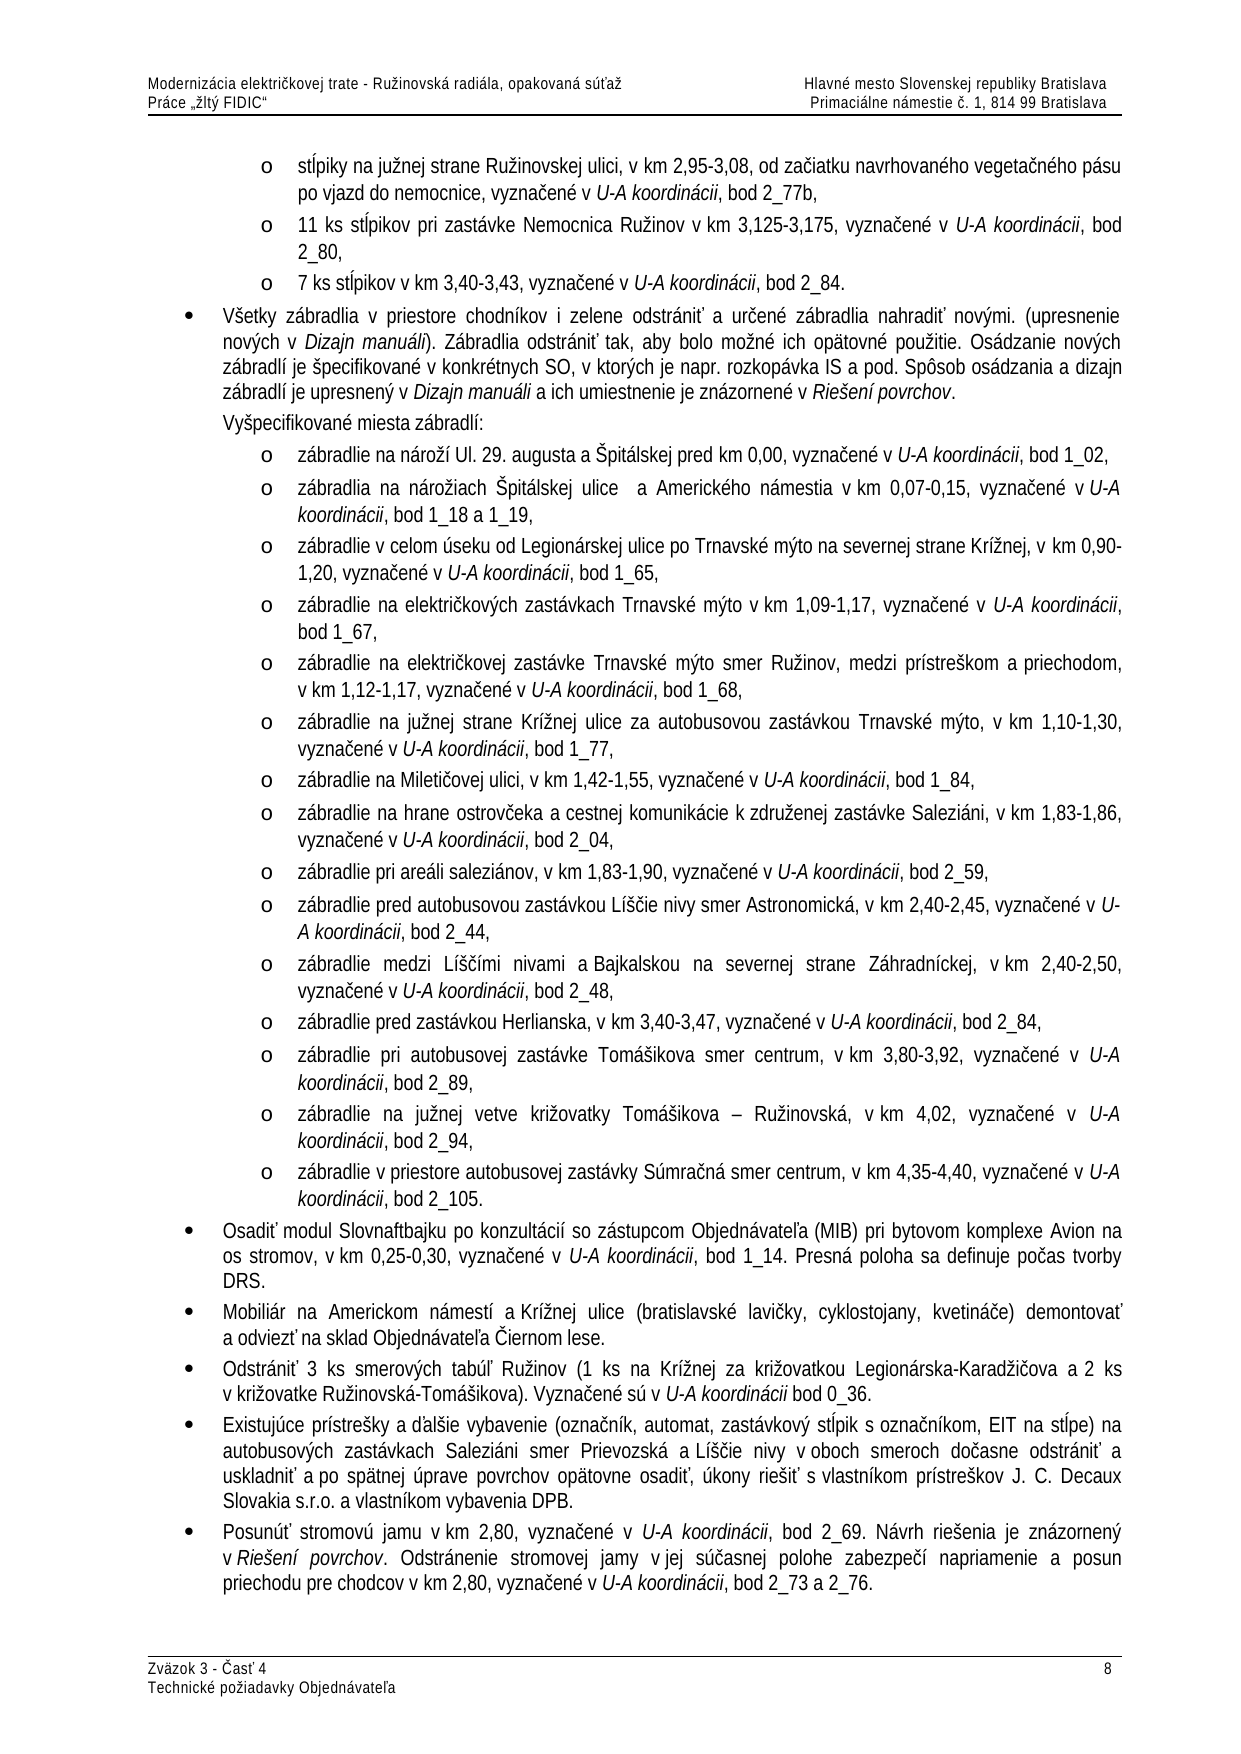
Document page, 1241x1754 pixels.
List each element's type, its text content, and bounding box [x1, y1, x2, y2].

list zábradlie na južnej strane Krížnej ulice za autobusovou zastávkou Trnavské mýto, v km 1,10-1,30, vyznačené v U-A koordinácii, bod 1_77, [260, 708, 1122, 761]
list zábradlie pri autobusovej zastávke Tomášikova smer centrum, v km 3,80-3,92, vyznačené v U-A koordinácii, bod 2_89, [260, 1042, 1122, 1094]
list Osadiť modul Slovnaftbajku po konzultácií so zástupcom Objednávateľa (MIB) pri bytovom komplexe Avion na os stromov, v km 0,25-0,30, vyznačené v U-A koordinácii, bod 1_14. Presná poloha sa definuje počas tvorby DRS. [185, 1218, 1122, 1293]
list 7 ks stĺpikov v km 3,40-3,43, vyznačené v U-A koordinácii, bod 2_84. [260, 270, 1122, 297]
list zábradlie v priestore autobusovej zastávky Súmračná smer centrum, v km 4,35-4,40, vyznačené v U-A koordinácii, bod 2_105. [260, 1159, 1122, 1211]
list zábradlie na električkovej zastávke Trnavské mýto smer Ružinov, medzi prístreškom a priechodom, v km 1,12-1,17, vyznačené v U-A koordinácii, bod 1_68, [260, 650, 1122, 702]
list zábradlie na Miletičovej ulici, v km 1,42-1,55, vyznačené v U-A koordinácii, bod 1_84, [260, 767, 1122, 794]
list Mobiliár na Americkom námestí a Krížnej ulice (bratislavské lavičky, cyklostojany, kvetináče) demontovať a odviezť na sklad Objednávateľa Čiernom lese. [185, 1299, 1122, 1349]
list zábradlie pred autobusovou zastávkou Líščie nivy smer Astronomická, v km 2,40-2,45, vyznačené v U-A koordinácii, bod 2_44, [260, 892, 1122, 944]
list zábradlie na hrane ostrovčeka a cestnej komunikácie k združenej zastávke Saleziáni, v km 1,83-1,86, vyznačené v U-A koordinácii, bod 2_04, [260, 800, 1122, 852]
list zábradlie pri areáli saleziánov, v km 1,83-1,90, vyznačené v U-A koordinácii, bod 2_59, [260, 859, 1122, 886]
list zábradlie pred zastávkou Herlianska, v km 3,40-3,47, vyznačené v U-A koordinácii, bod 2_84, [260, 1009, 1122, 1036]
list zábradlia na nárožiach Špitálskej ulice a Amerického námestia v km 0,07-0,15, vyznačené v U-A koordinácii, bod 1_18 a 1_19, [260, 475, 1122, 527]
list zábradlie medzi Líščími nivami a Bajkalskou na severnej strane Záhradníckej, v km 2,40-2,50, vyznačené v U-A koordinácii, bod 2_48, [260, 951, 1122, 1003]
text Existujúce prístrešky a ďalšie vybavenie (označník, automat, zastávkový stĺpik s označníkom, EIT na stĺpe) na autobusových zastávkach Saleziáni smer Prievozská a Líščie nivy v oboch smeroch dočasne odstrániť a uskladniť a po spätnej úprave povrchov opätovne osadiť, úkony riešiť s vlastníkom prístreškov J. C. Decaux Slovakia s.r.o. a vlastníkom vybavenia DPB. [185, 1412, 1122, 1513]
list Vyšpecifikované miesta zábradlí: [223, 410, 1122, 435]
list zábradlie na južnej vetve križovatky Tomášikova – Ružinovská, v km 4,02, vyznačené v U-A koordinácii, bod 2_94, [260, 1101, 1122, 1153]
list stĺpiky na južnej strane Ružinovskej ulici, v km 2,95-3,08, od začiatku navrhovaného vegetačného pásu po vjazd do nemocnice, vyznačené v U-A koordinácii, bod 2_77b, [260, 153, 1122, 205]
list Všetky zábradlia v priestore chodníkov i zelene odstrániť a určené zábradlia nahradiť novými. (upresnenie nových v Dizajn manuáli). Zábradlia odstrániť tak, aby bolo možné ich opätovné použitie. Osádzanie nových zábradlí je špecifikované v konkrétnych SO, v ktorých je napr. rozkopávka IS a pod. Spôsob osádzania a dizajn zábradlí je upresnený v Dizajn manuáli a ich umiestnenie je znázornené v Riešení povrchov. [185, 303, 1122, 404]
list zábradlie na nároží Ul. 29. augusta a Špitálskej pred km 0,00, vyznačené v U-A koordinácii, bod 1_02, [260, 441, 1122, 468]
list 11 ks stĺpikov pri zastávke Nemocnica Ružinov v km 3,125-3,175, vyznačené v U-A koordinácii, bod 2_80, [260, 212, 1122, 264]
list zábradlie na električkových zastávkach Trnavské mýto v km 1,09-1,17, vyznačené v U-A koordinácii, bod 1_67, [260, 592, 1122, 644]
list zábradlie v celom úseku od Legionárskej ulice po Trnavské mýto na severnej strane Krížnej, v km 0,90-1,20, vyznačené v U-A koordinácii, bod 1_65, [260, 533, 1122, 585]
text Posunúť stromovú jamu v km 2,80, vyznačené v U-A koordinácii, bod 2_69. Návrh riešenia je znázornený v Riešení povrchov. Odstránenie stromovej jamy v jej súčasnej polohe zabezpečí napriamenie a posun priechodu pre chodcov v km 2,80, vyznačené v U-A koordinácii, bod 2_73 a 2_76. [185, 1519, 1122, 1594]
list Odstrániť 3 ks smerových tabúľ Ružinov (1 ks na Krížnej za križovatkou Legionárska-Karadžičova a 2 ks v križovatke Ružinovská-Tomášikova). Vyznačené sú v U-A koordinácii bod 0_36. [185, 1356, 1122, 1406]
